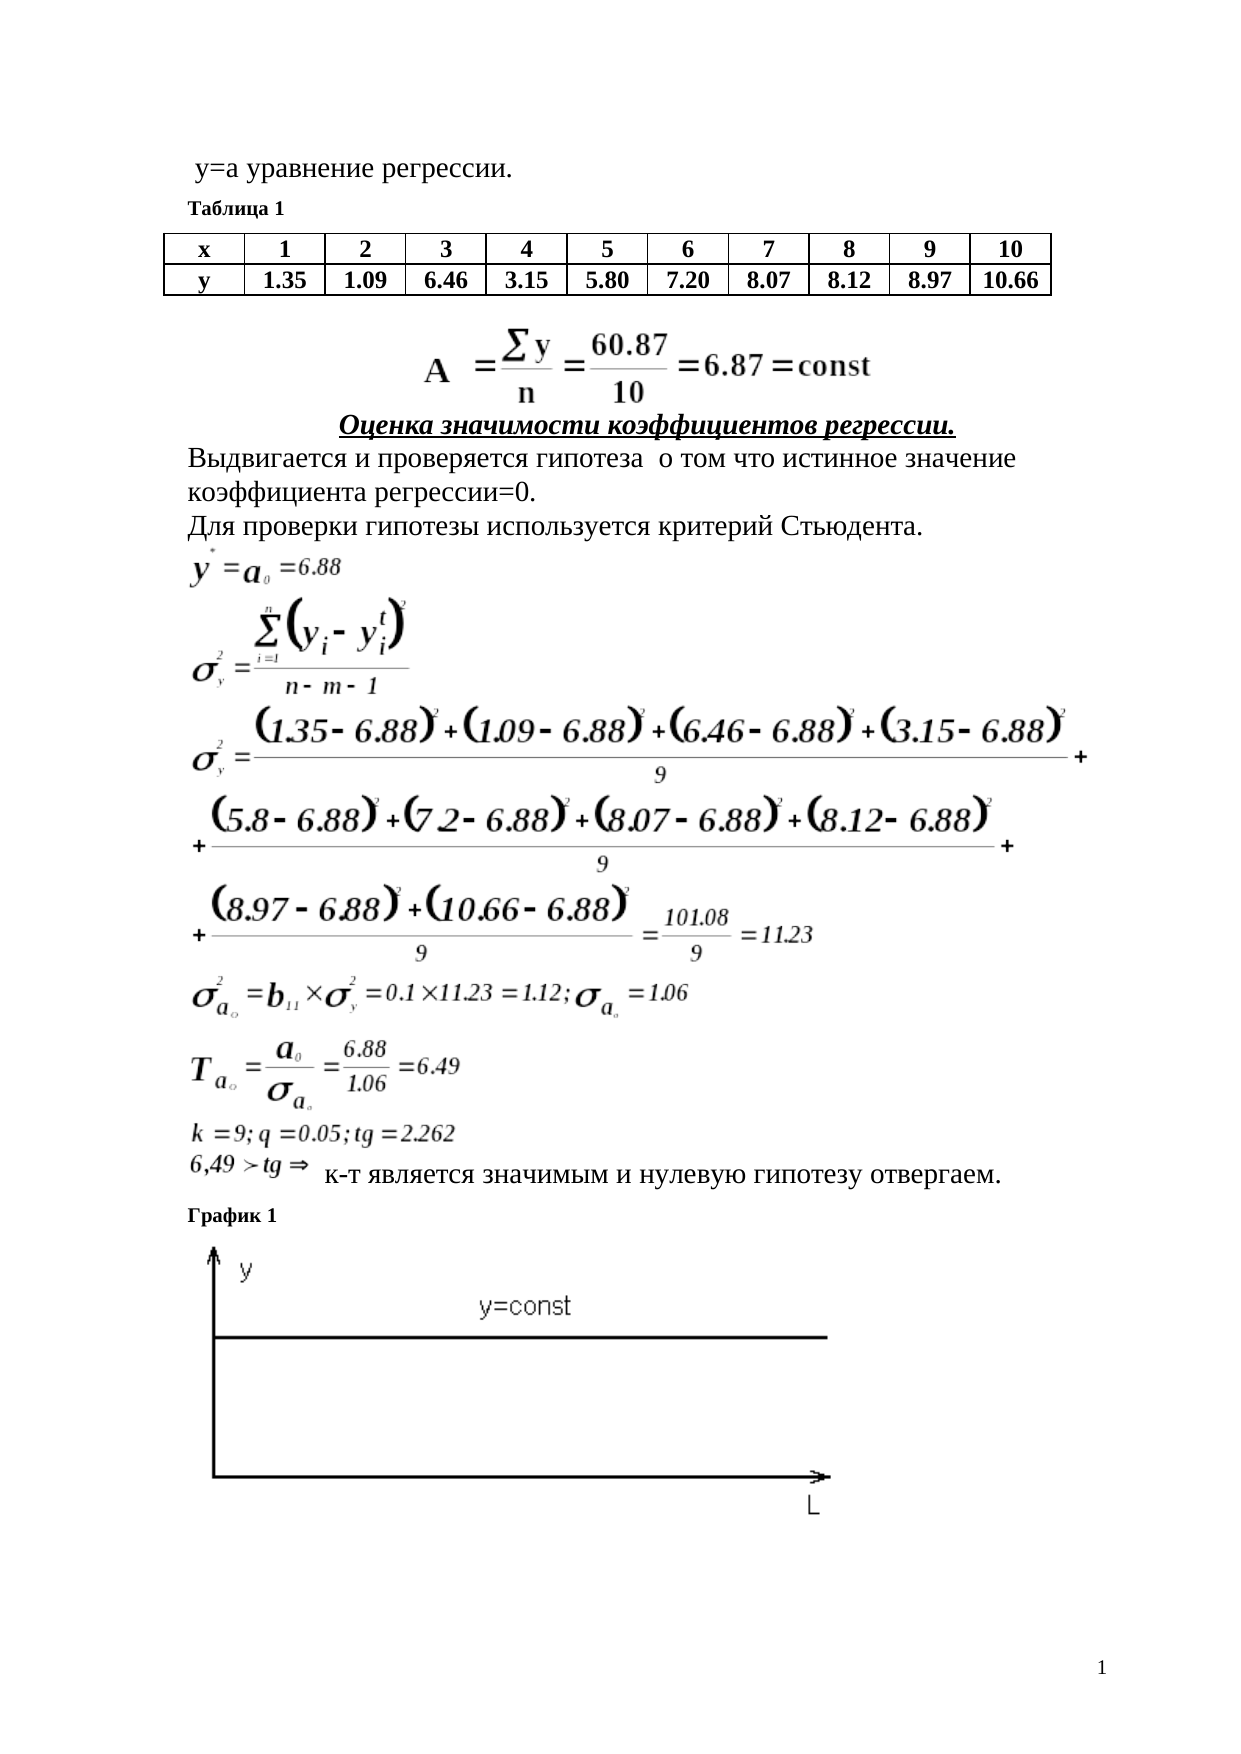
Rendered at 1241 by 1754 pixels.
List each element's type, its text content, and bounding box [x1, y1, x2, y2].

table_header 7 [729, 234, 808, 263]
table_header 3 [406, 234, 485, 263]
table_header 6 [648, 234, 728, 263]
table_header 2 [326, 234, 405, 263]
table_header 10 [971, 234, 1050, 263]
table_header 1 [245, 234, 324, 263]
table_cell 6.46 [406, 265, 485, 294]
table_header 8 [810, 234, 889, 263]
text Оценка значимости коэффициентов регрессии. [187, 407, 1107, 441]
table_cell 1.09 [326, 265, 405, 294]
table_header 5 [568, 234, 647, 263]
table_header 9 [890, 234, 969, 263]
table_header x [165, 234, 244, 263]
table_cell 8.97 [890, 265, 969, 294]
table_cell 3.15 [487, 265, 566, 294]
table_cell 7.20 [648, 265, 728, 294]
table_cell 8.12 [810, 265, 889, 294]
picture [187, 1239, 988, 1547]
text y=a уравнение регрессии. [187, 150, 1107, 183]
table_cell y [165, 265, 244, 294]
table_cell 10.66 [971, 265, 1050, 294]
table_cell 1.35 [245, 265, 324, 294]
text Для проверки гипотезы используется критерий Стьюдента. [187, 508, 1107, 541]
table_header 4 [487, 234, 566, 263]
text к-т является значимым и нулевую гипотезу отвергаем. [187, 541, 1107, 1190]
table_cell 5.80 [568, 265, 647, 294]
text Выдвигается и проверяется гипотеза о том что истинное значение коэффициента регрессии=0. [187, 441, 1107, 508]
table_cell 8.07 [729, 265, 808, 294]
